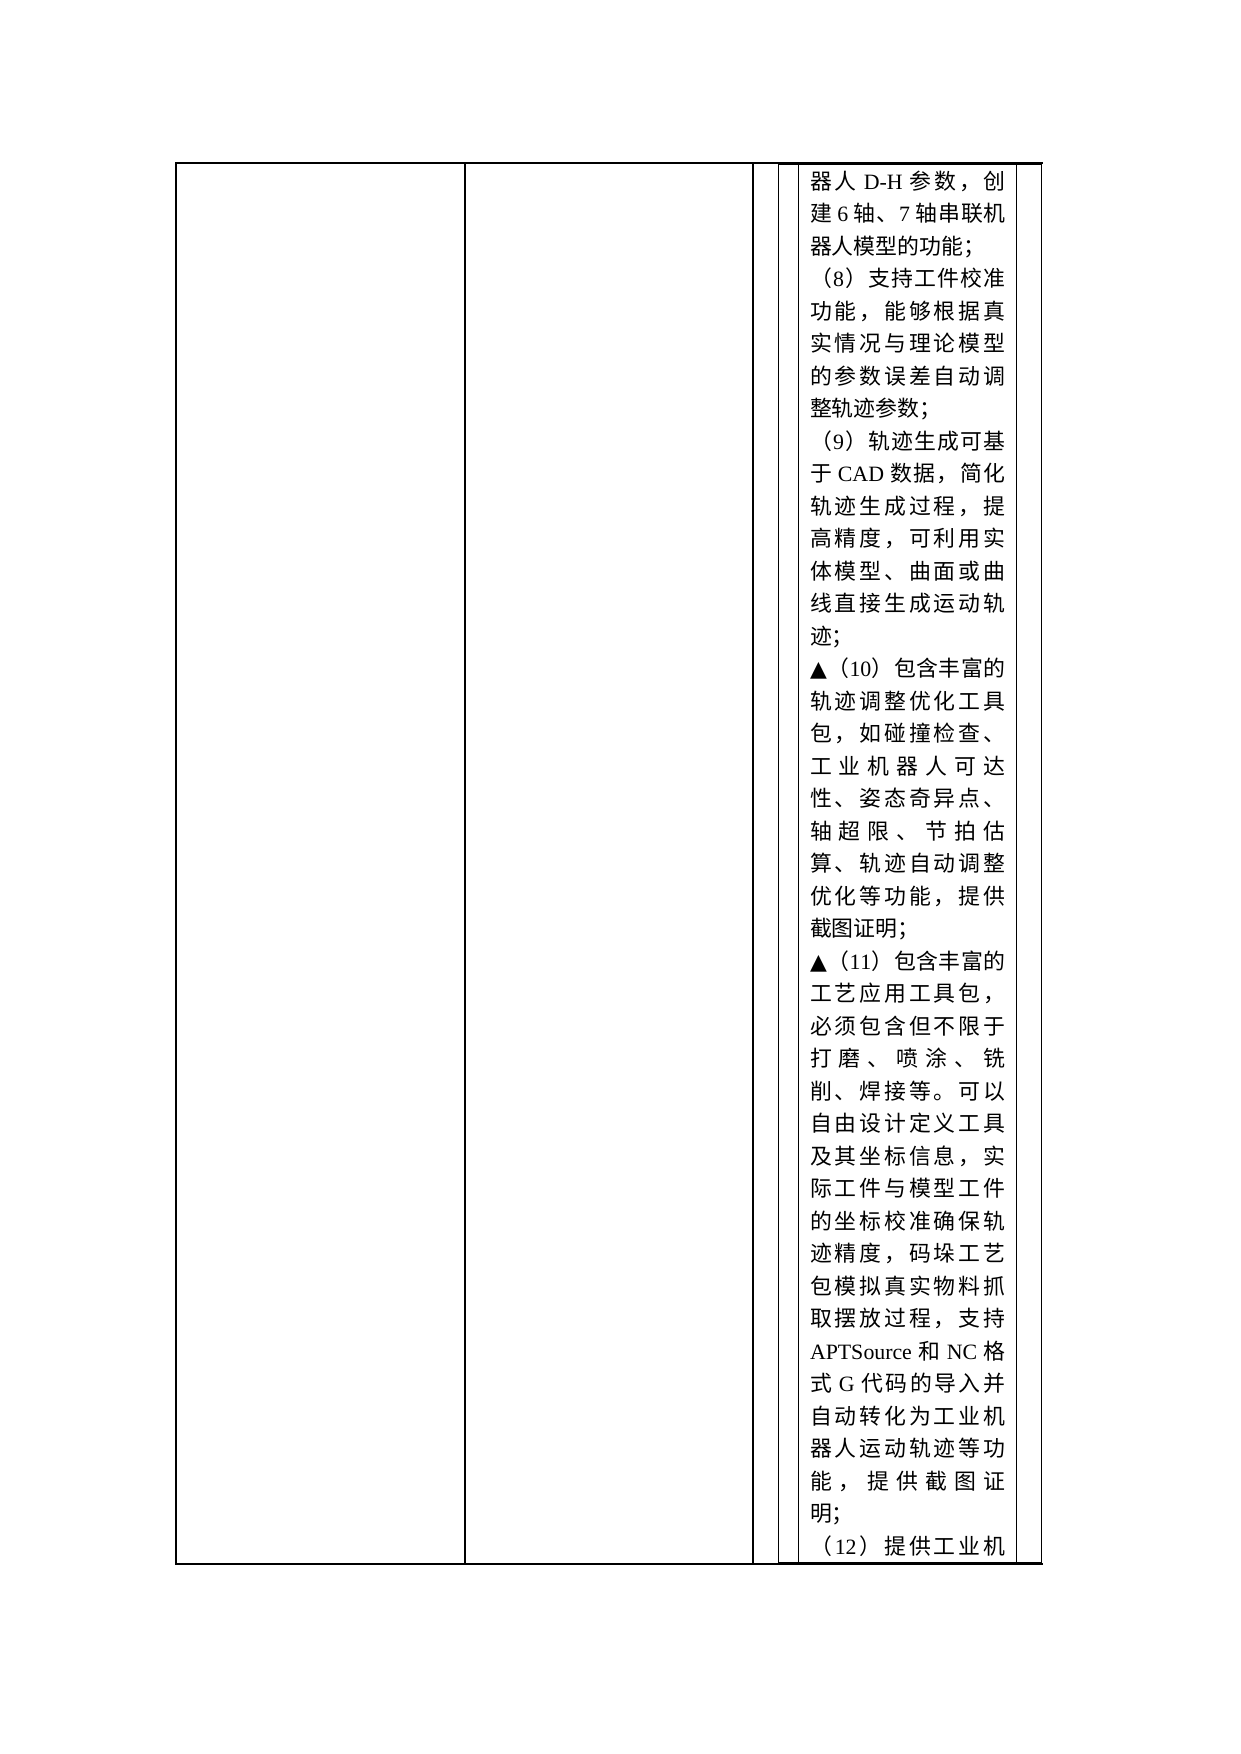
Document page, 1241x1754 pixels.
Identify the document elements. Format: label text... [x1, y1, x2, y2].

table_cell [177, 164, 464, 1563]
table_cell 1 [466, 164, 752, 1563]
table_cell [754, 164, 778, 1563]
